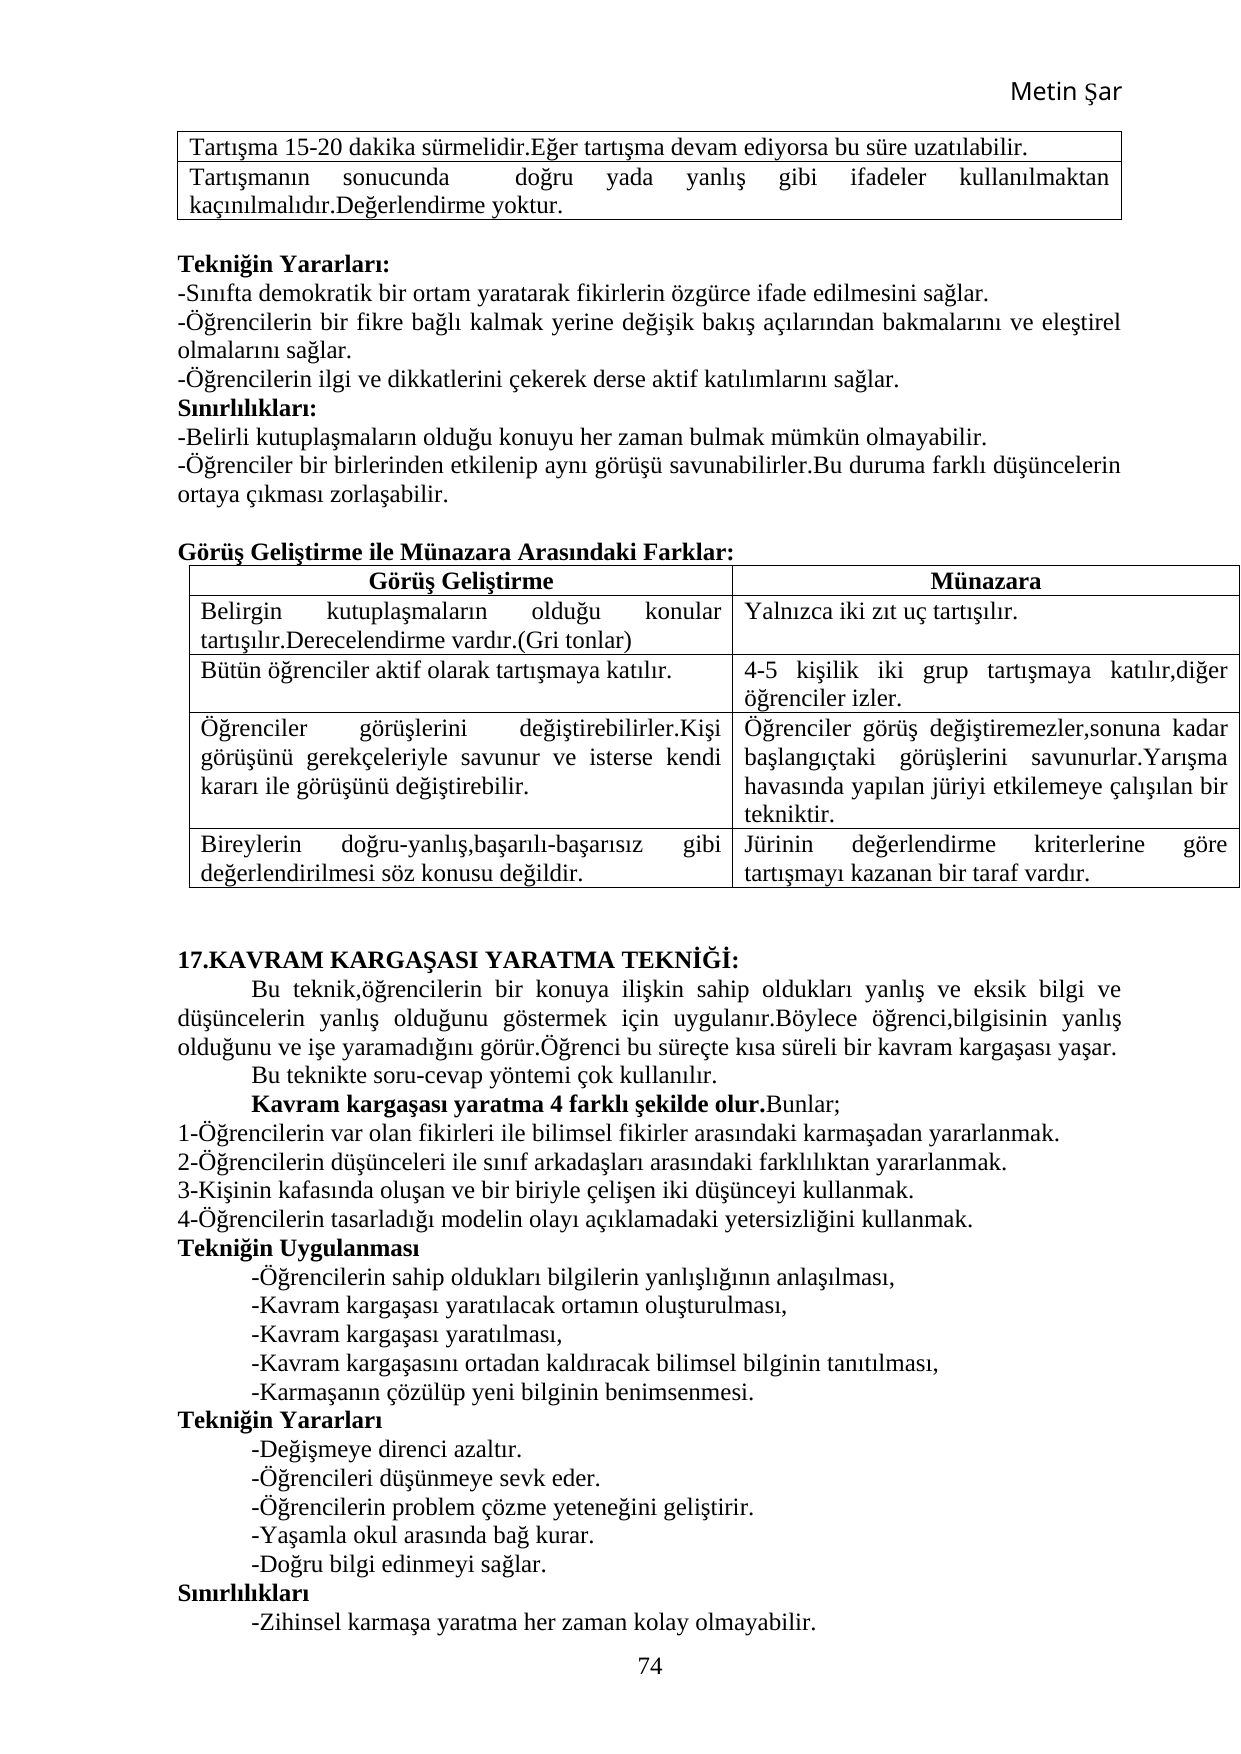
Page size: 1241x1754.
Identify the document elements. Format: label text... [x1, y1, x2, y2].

text -Zihinsel karmaşa yaratma her zaman kolay olmayabilir. [177, 1607, 1122, 1635]
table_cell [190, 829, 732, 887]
text -Öğrencilerin bir fikre bağlı kalmak yerine değişik bakış açılarından bakmalarını ve eleştirel olmalarını sağlar. [177, 307, 1122, 364]
text 4-Öğrencilerin tasarladığı modelin olayı açıklamadaki yetersizliğini kullanmak. [177, 1204, 1122, 1233]
text 1-Öğrencilerin var olan fikirleri ile bilimsel fikirler arasındaki karmaşadan yararlanmak. [177, 1118, 1122, 1147]
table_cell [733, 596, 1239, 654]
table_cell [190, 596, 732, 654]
text 3-Kişinin kafasında oluşan ve bir biriyle çelişen iki düşünceyi kullanmak. [177, 1175, 1122, 1204]
text -Öğrenciler bir birlerinden etkilenip aynı görüşü savunabilirler.Bu duruma farklı düşüncelerin ortaya çıkması zorlaşabilir. [177, 450, 1122, 508]
text -Öğrencilerin problem çözme yeteneğini geliştirir. [177, 1492, 1122, 1520]
text Bu teknikte soru-cevap yöntemi çok kullanılır. [177, 1060, 1122, 1089]
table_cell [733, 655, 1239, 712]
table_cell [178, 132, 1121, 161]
text -Belirli kutuplaşmaların olduğu konuyu her zaman bulmak mümkün olmayabilir. [177, 422, 1122, 450]
text Tekniğin Yararları: [177, 249, 1122, 278]
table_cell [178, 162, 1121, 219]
text -Yaşamla okul arasında bağ kurar. [177, 1520, 1122, 1549]
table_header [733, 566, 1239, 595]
text Tekniğin Uygulanması [177, 1233, 1122, 1262]
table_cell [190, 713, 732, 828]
text Sınırlılıkları: [177, 393, 1122, 422]
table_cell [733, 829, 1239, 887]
text -Karmaşanın çözülüp yeni bilginin benimsenmesi. [177, 1377, 1122, 1405]
text Tekniğin Yararları [177, 1405, 1122, 1434]
text -Kavram kargaşası yaratılacak ortamın oluşturulması, [177, 1290, 1122, 1319]
text -Sınıfta demokratik bir ortam yaratarak fikirlerin özgürce ifade edilmesini sağlar. [177, 278, 1122, 307]
text -Öğrencilerin sahip oldukları bilgilerin yanlışlığının anlaşılması, [177, 1262, 1122, 1290]
text -Doğru bilgi edinmeyi sağlar. [177, 1549, 1122, 1578]
text Görüş Geliştirme ile Münazara Arasındaki Farklar: [177, 537, 1122, 565]
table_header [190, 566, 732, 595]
text 2-Öğrencilerin düşünceleri ile sınıf arkadaşları arasındaki farklılıktan yararlanmak. [177, 1147, 1122, 1175]
text -Kavram kargaşası yaratılması, [177, 1319, 1122, 1348]
text -Öğrencileri düşünmeye sevk eder. [177, 1463, 1122, 1492]
text Kavram kargaşası yaratma 4 farklı şekilde olur.Bunlar; [177, 1089, 1122, 1118]
text 17.KAVRAM KARGAŞASI YARATMA TEKNİĞİ: [177, 945, 1122, 974]
text Bu teknik,öğrencilerin bir konuya ilişkin sahip oldukları yanlış ve eksik bilgi ve düşüncelerin yanlış olduğunu göstermek için uygulanır.Böylece öğrenci,bilgisinin yanlış olduğunu ve işe yaramadığını görür.Öğrenci bu süreçte kısa süreli bir kavram kargaşası yaşar. [177, 974, 1122, 1060]
text -Öğrencilerin ilgi ve dikkatlerini çekerek derse aktif katılımlarını sağlar. [177, 364, 1122, 393]
text -Kavram kargaşasını ortadan kaldıracak bilimsel bilginin tanıtılması, [177, 1348, 1122, 1377]
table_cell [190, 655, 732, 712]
text -Değişmeye direnci azaltır. [177, 1434, 1122, 1463]
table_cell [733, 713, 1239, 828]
text Sınırlılıkları [177, 1578, 1122, 1607]
